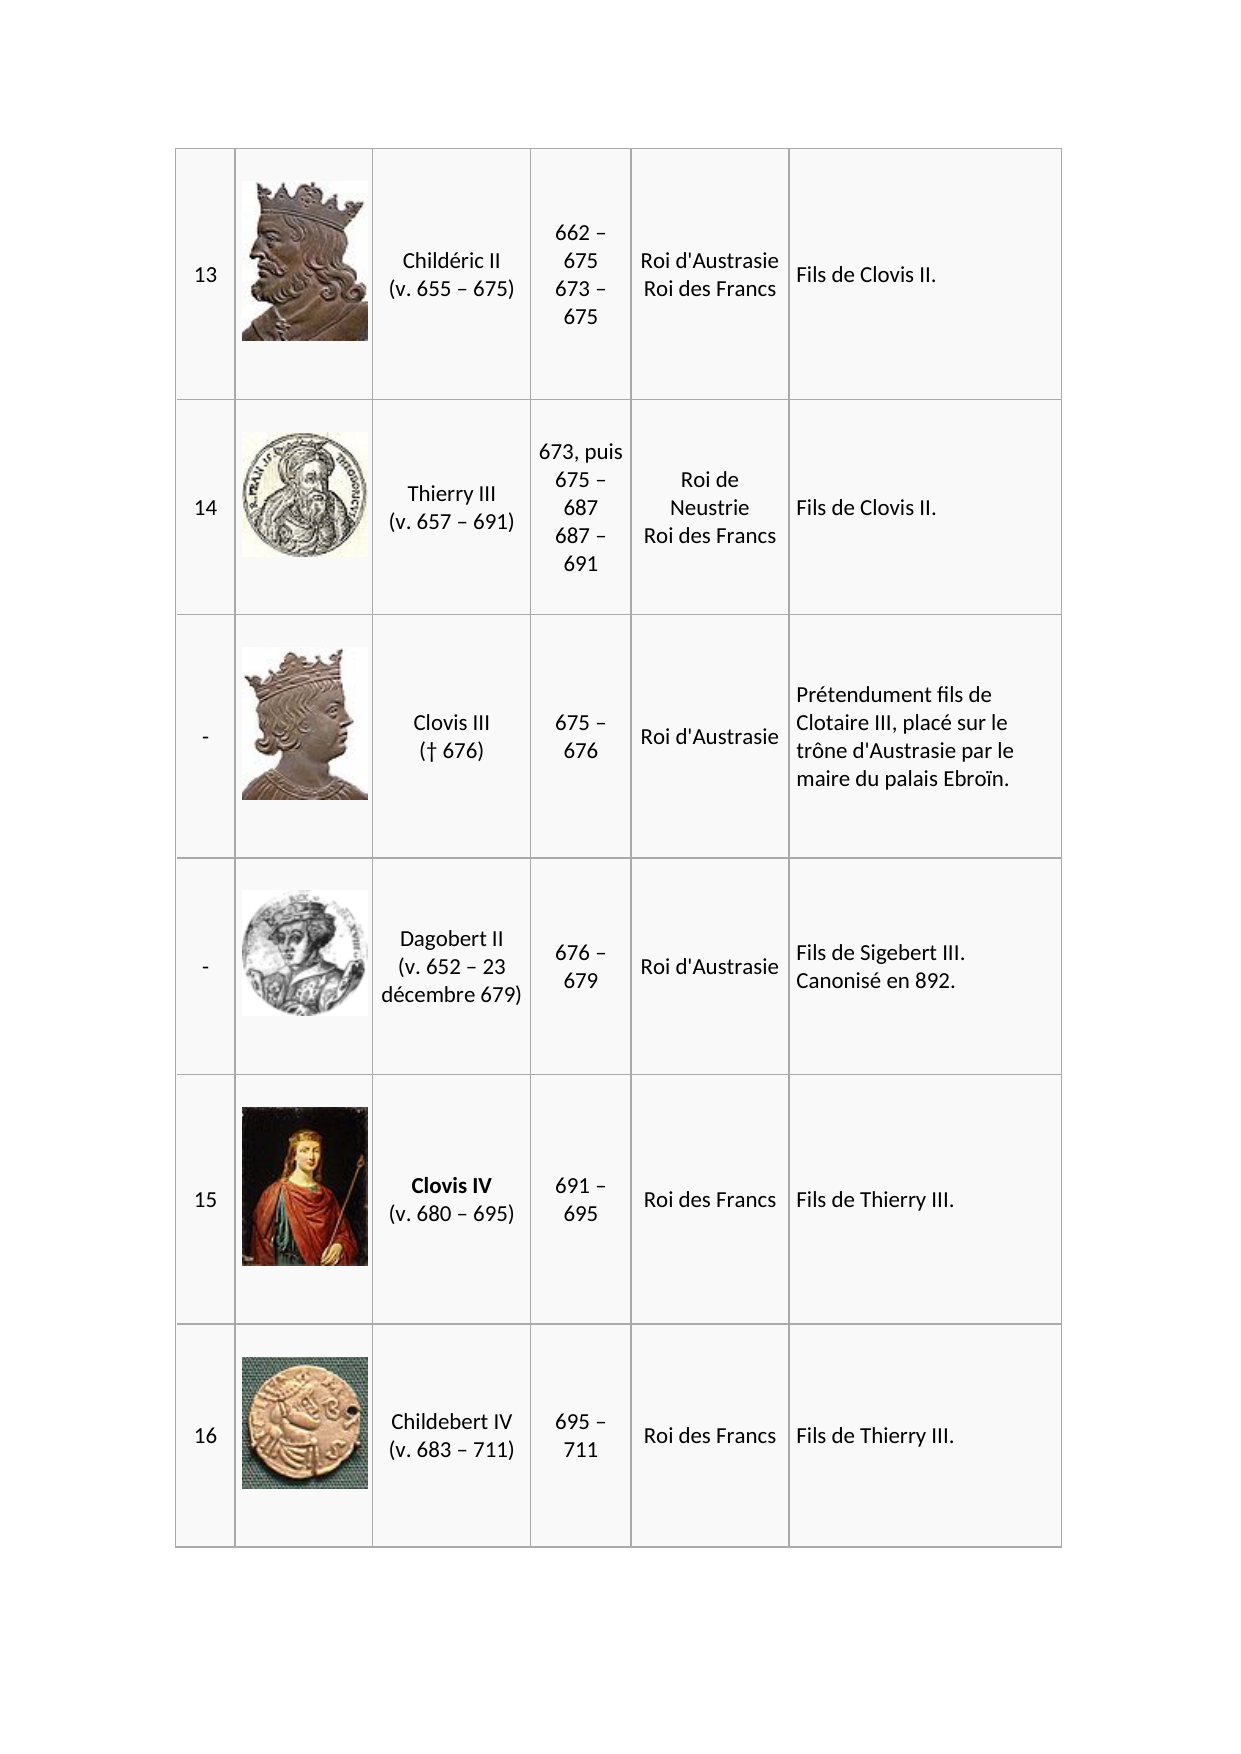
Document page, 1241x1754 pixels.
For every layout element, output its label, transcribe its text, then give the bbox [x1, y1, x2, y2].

table_cell 673, puis 675 – 687 687 – 691 [531, 400, 630, 614]
table_cell 14 [176, 400, 234, 614]
table_cell Fils de Thierry III. [790, 1075, 1061, 1323]
picture [242, 1357, 368, 1489]
table_cell Roi des Francs [632, 1075, 788, 1323]
table_cell Prétendument fils de Clotaire III, placé sur le trône d'Austrasie par le maire du palais Ebroïn. [790, 615, 1061, 857]
picture [242, 432, 368, 557]
table_cell Roi d'Austrasie [632, 615, 788, 857]
table_cell - [176, 858, 234, 1074]
table_cell [236, 1075, 372, 1323]
table_cell 13 [176, 149, 234, 399]
table_cell 676 – 679 [531, 859, 630, 1074]
table_cell Fils de Thierry III. [790, 1325, 1061, 1546]
table_cell [236, 400, 372, 614]
table_cell 695 – 711 [531, 1325, 630, 1546]
table_cell Roi des Francs [632, 1325, 788, 1546]
table_cell Fils de Clovis II. [790, 149, 1061, 399]
table_cell Childéric II (v. 655 – 675) [373, 149, 530, 399]
picture [242, 890, 368, 1016]
table_cell Thierry III (v. 657 – 691) [373, 400, 530, 614]
table_cell 15 [176, 1075, 234, 1323]
table_cell Roi d'Austrasie Roi des Francs [632, 149, 788, 399]
table_cell 662 – 675 673 – 675 [531, 149, 630, 399]
table_cell 16 [176, 1324, 234, 1546]
table_cell 691 – 695 [531, 1075, 630, 1323]
picture [242, 647, 368, 800]
table_cell Roi d'Austrasie [632, 859, 788, 1074]
picture [242, 1107, 368, 1266]
table_cell Clovis IV (v. 680 – 695) [373, 1075, 530, 1323]
table_cell [236, 1325, 372, 1546]
table_cell Fils de Clovis II. [790, 400, 1061, 614]
table_cell - [176, 615, 234, 857]
table_cell Clovis III († 676) [373, 615, 530, 857]
table_cell 675 – 676 [531, 615, 630, 857]
table_cell [236, 149, 372, 399]
table_cell Dagobert II (v. 652 – 23 décembre 679) [373, 859, 530, 1074]
table_cell Roi de Neustrie Roi des Francs [632, 400, 788, 614]
table_cell [236, 859, 372, 1074]
table_cell Childebert IV (v. 683 – 711) [373, 1325, 530, 1546]
table_cell Fils de Sigebert III. Canonisé en 892. [790, 859, 1061, 1074]
picture [242, 181, 368, 341]
table_cell [236, 615, 372, 857]
